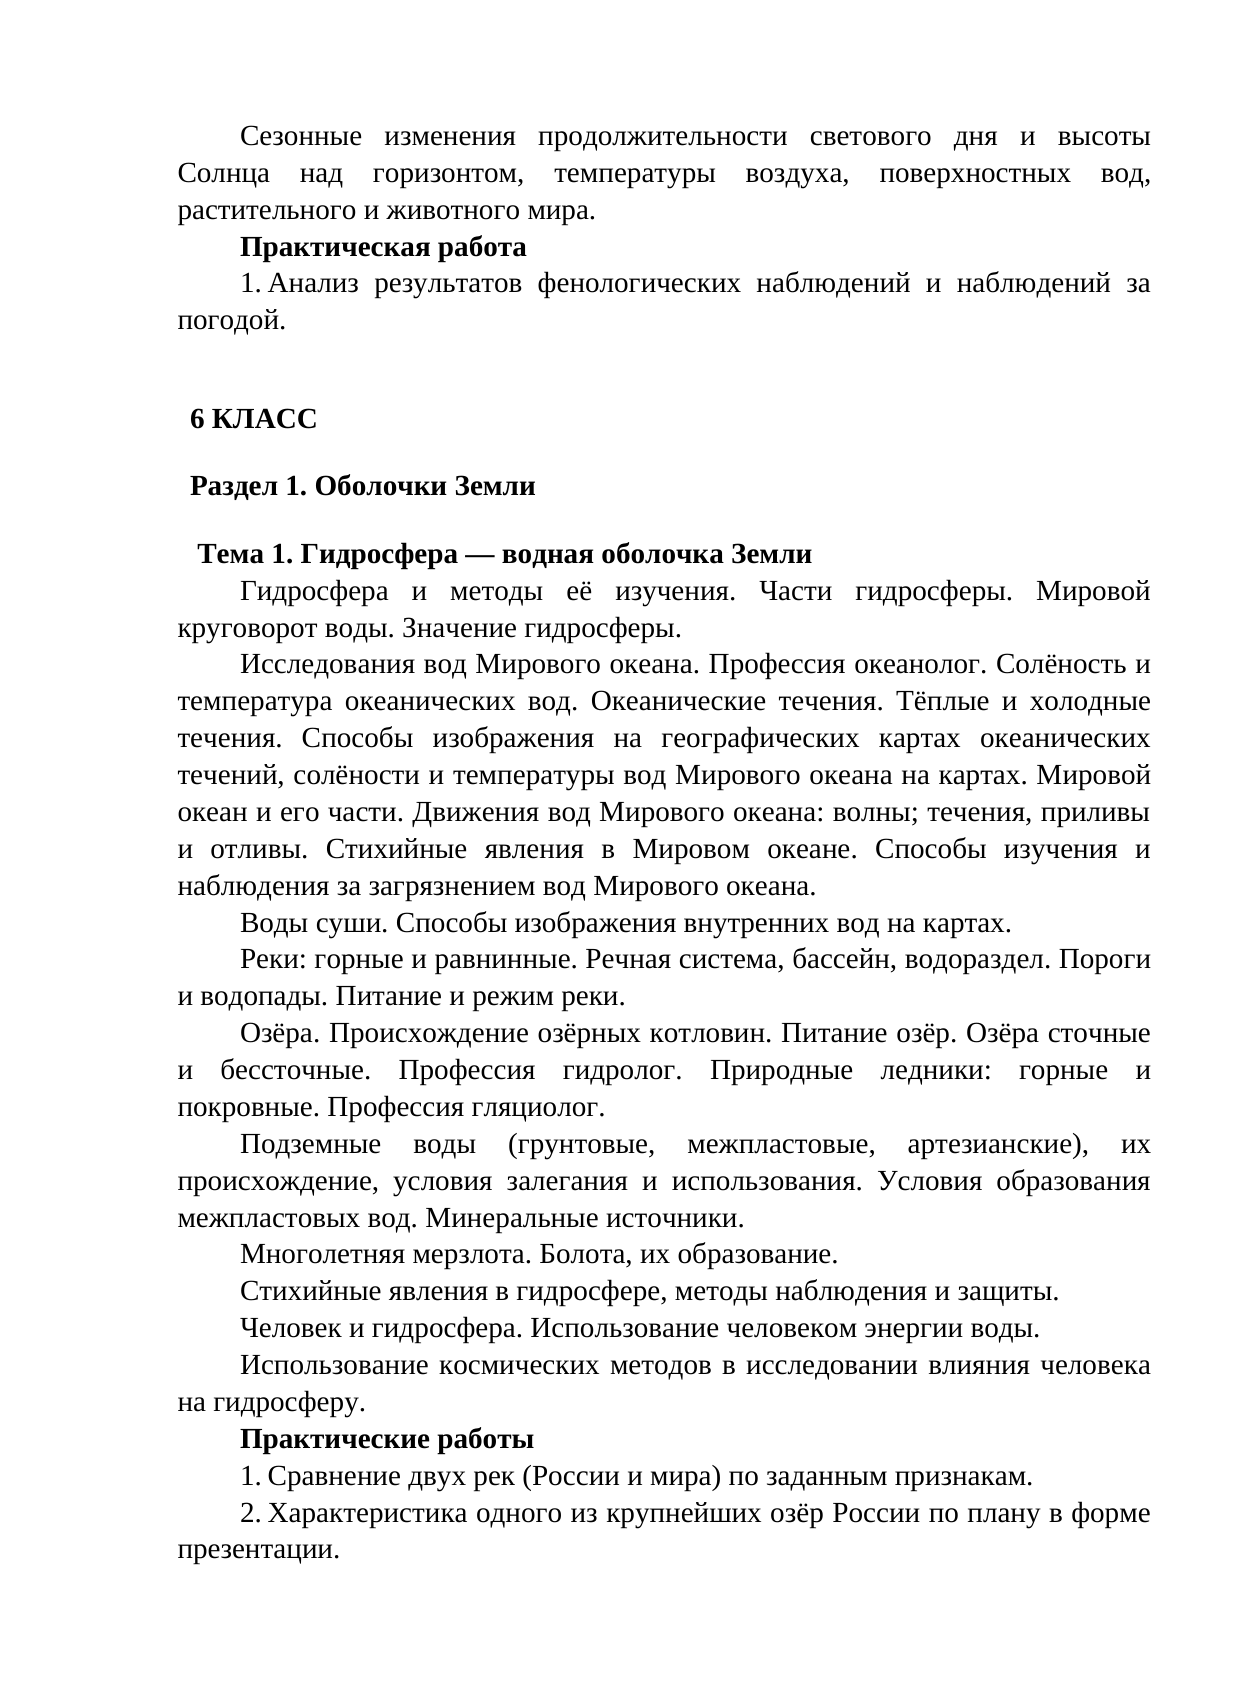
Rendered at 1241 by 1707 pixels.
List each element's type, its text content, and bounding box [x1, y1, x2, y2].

text Озёра. Происхождение озёрных котловин. Питание озёр. Озёра сточные и бессточные. Профессия гидролог. Природные ледники: горные и покровные. Профессия гляциолог. [177, 1015, 1152, 1123]
text Сезонные изменения продолжительности светового дня и высоты Солнца над горизонтом, температуры воздуха, поверхностных вод, растительного и животного мира. [177, 118, 1152, 225]
text Исследования вод Мирового океана. Профессия океанолог. Солёность и температура океанических вод. Океанические течения. Тёплые и холодные течения. Способы изображения на географических картах океанических течений, солёности и температуры вод Мирового океана на картах. Мировой океан и его части. Движения вод Мирового океана: волны; течения, приливы и отливы. Стихийные явления в Мировом океане. Способы изучения и наблюдения за загрязнением вод Мирового океана. [177, 647, 1152, 901]
text 1. Анализ результатов фенологических наблюдений и наблюдений за погодой. [177, 266, 1152, 336]
text 6 КЛАСС [190, 401, 1152, 434]
text Раздел 1. Оболочки Земли [190, 468, 1152, 502]
text Подземные воды (грунтовые, межпластовые, артезианские), их происхождение, условия залегания и использования. Условия образования межпластовых вод. Минеральные источники. [177, 1126, 1152, 1233]
text Тема 1. Гидросфера — водная оболочка Земли [190, 536, 1152, 569]
text Воды суши. Способы изображения внутренних вод на картах. [177, 905, 1152, 938]
text Стихийные явления в гидросфере, методы наблюдения и защиты. [177, 1273, 1152, 1307]
text Человек и гидросфера. Использование человеком энергии воды. [177, 1310, 1152, 1344]
text Гидросфера и методы её изучения. Части гидросферы. Мировой круговорот воды. Значение гидросферы. [177, 573, 1152, 643]
text 2. Характеристика одного из крупнейших озёр России по плану в форме презентации. [177, 1495, 1152, 1565]
text Использование космических методов в исследовании влияния человека на гидросферу. [177, 1347, 1152, 1418]
text Реки: горные и равнинные. Речная система, бассейн, водораздел. Пороги и водопады. Питание и режим реки. [177, 942, 1152, 1012]
text 1. Сравнение двух рек (России и мира) по заданным признакам. [177, 1458, 1152, 1491]
text Практическая работа [177, 229, 1152, 262]
text Практические работы [177, 1421, 1152, 1454]
text Многолетняя мерзлота. Болота, их образование. [177, 1237, 1152, 1270]
